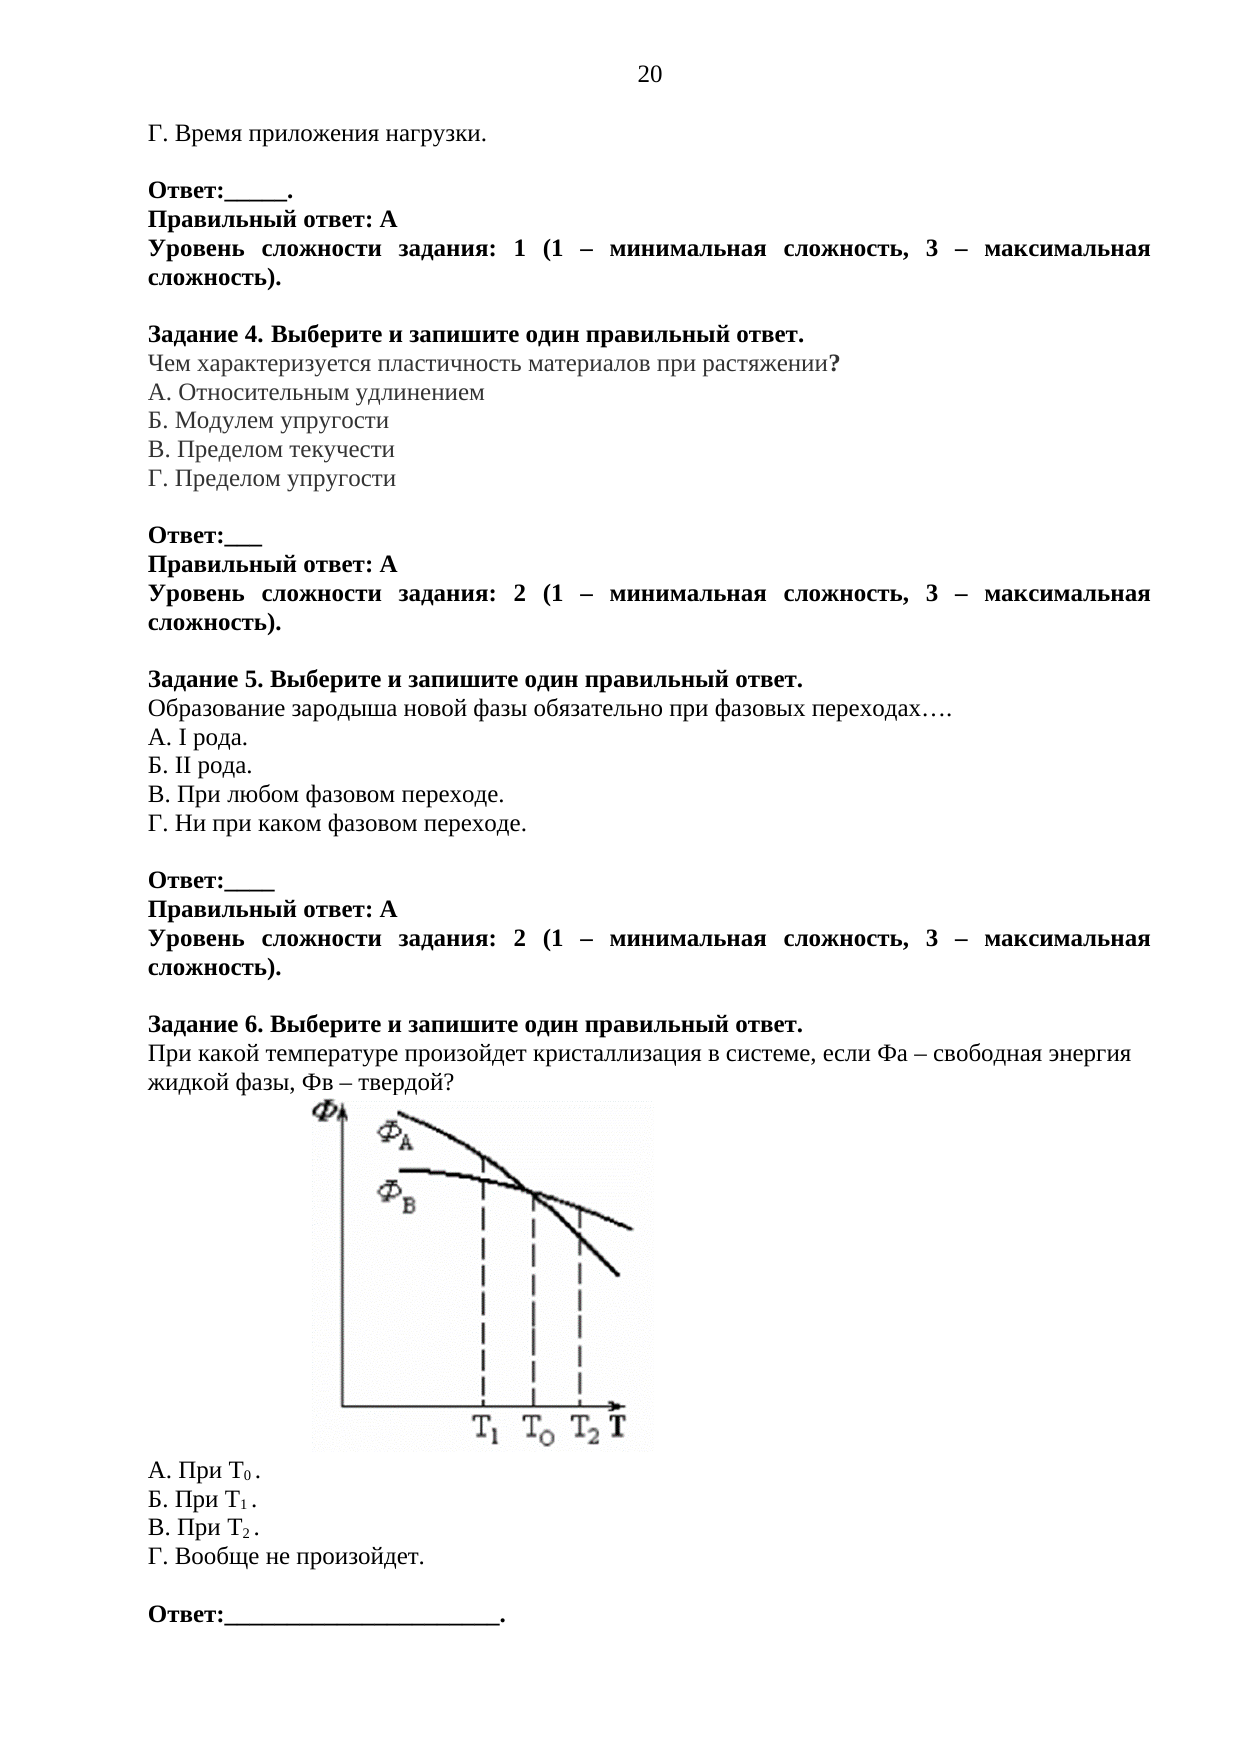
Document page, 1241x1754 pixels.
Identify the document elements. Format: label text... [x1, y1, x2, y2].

text Г. Ни при каком фазовом переходе. [148, 808, 1152, 837]
text Ответ:______________________. [148, 1599, 1152, 1627]
text Задание 4. Выберите и запишите один правильный ответ. [148, 319, 1152, 348]
text Чем характеризуется пластичность материалов при растяжении? [148, 348, 1152, 377]
text В. Пределом текучести [148, 434, 1152, 463]
text В. При Т2 . [148, 1512, 1152, 1541]
text Уровень сложности задания: 1 (1 – минимальная сложность, 3 – максимальная сложность). [148, 233, 1152, 291]
text Г. Время приложения нагрузки. [148, 118, 1152, 147]
text Уровень сложности задания: 2 (1 – минимальная сложность, 3 – максимальная сложность). [148, 578, 1152, 636]
text Правильный ответ: А [148, 549, 1152, 578]
text Б. II рода. [148, 751, 1152, 779]
text Задание 5. Выберите и запишите один правильный ответ. [148, 664, 1152, 693]
text Образование зародыша новой фазы обязательно при фазовых переходах…. [148, 693, 1152, 722]
text Б. При Т1 . [148, 1484, 1152, 1512]
text Ответ:_____. [148, 176, 1152, 204]
text Г. Пределом упругости [148, 463, 1152, 492]
text А. I рода. [148, 722, 1152, 751]
text А. При Т0 . [148, 1455, 1152, 1484]
text Уровень сложности задания: 2 (1 – минимальная сложность, 3 – максимальная сложность). [148, 923, 1152, 981]
text В. При любом фазовом переходе. [148, 779, 1152, 808]
text Б. Модулем упругости [148, 406, 1152, 434]
text Правильный ответ: А [148, 204, 1152, 233]
text Г. Вообще не произойдет. [148, 1541, 1152, 1570]
text Задание 6. Выберите и запишите один правильный ответ. [148, 1009, 1152, 1038]
text Правильный ответ: А [148, 894, 1152, 923]
picture [297, 1095, 665, 1455]
text Ответ:____ [148, 866, 1152, 894]
text При какой температуре произойдет кристаллизация в системе, если Фа – свободная энергия жидкой фазы, Фв – твердой? [148, 1038, 1152, 1096]
text А. Относительным удлинением [148, 377, 1152, 406]
text Ответ:___ [148, 521, 1152, 549]
